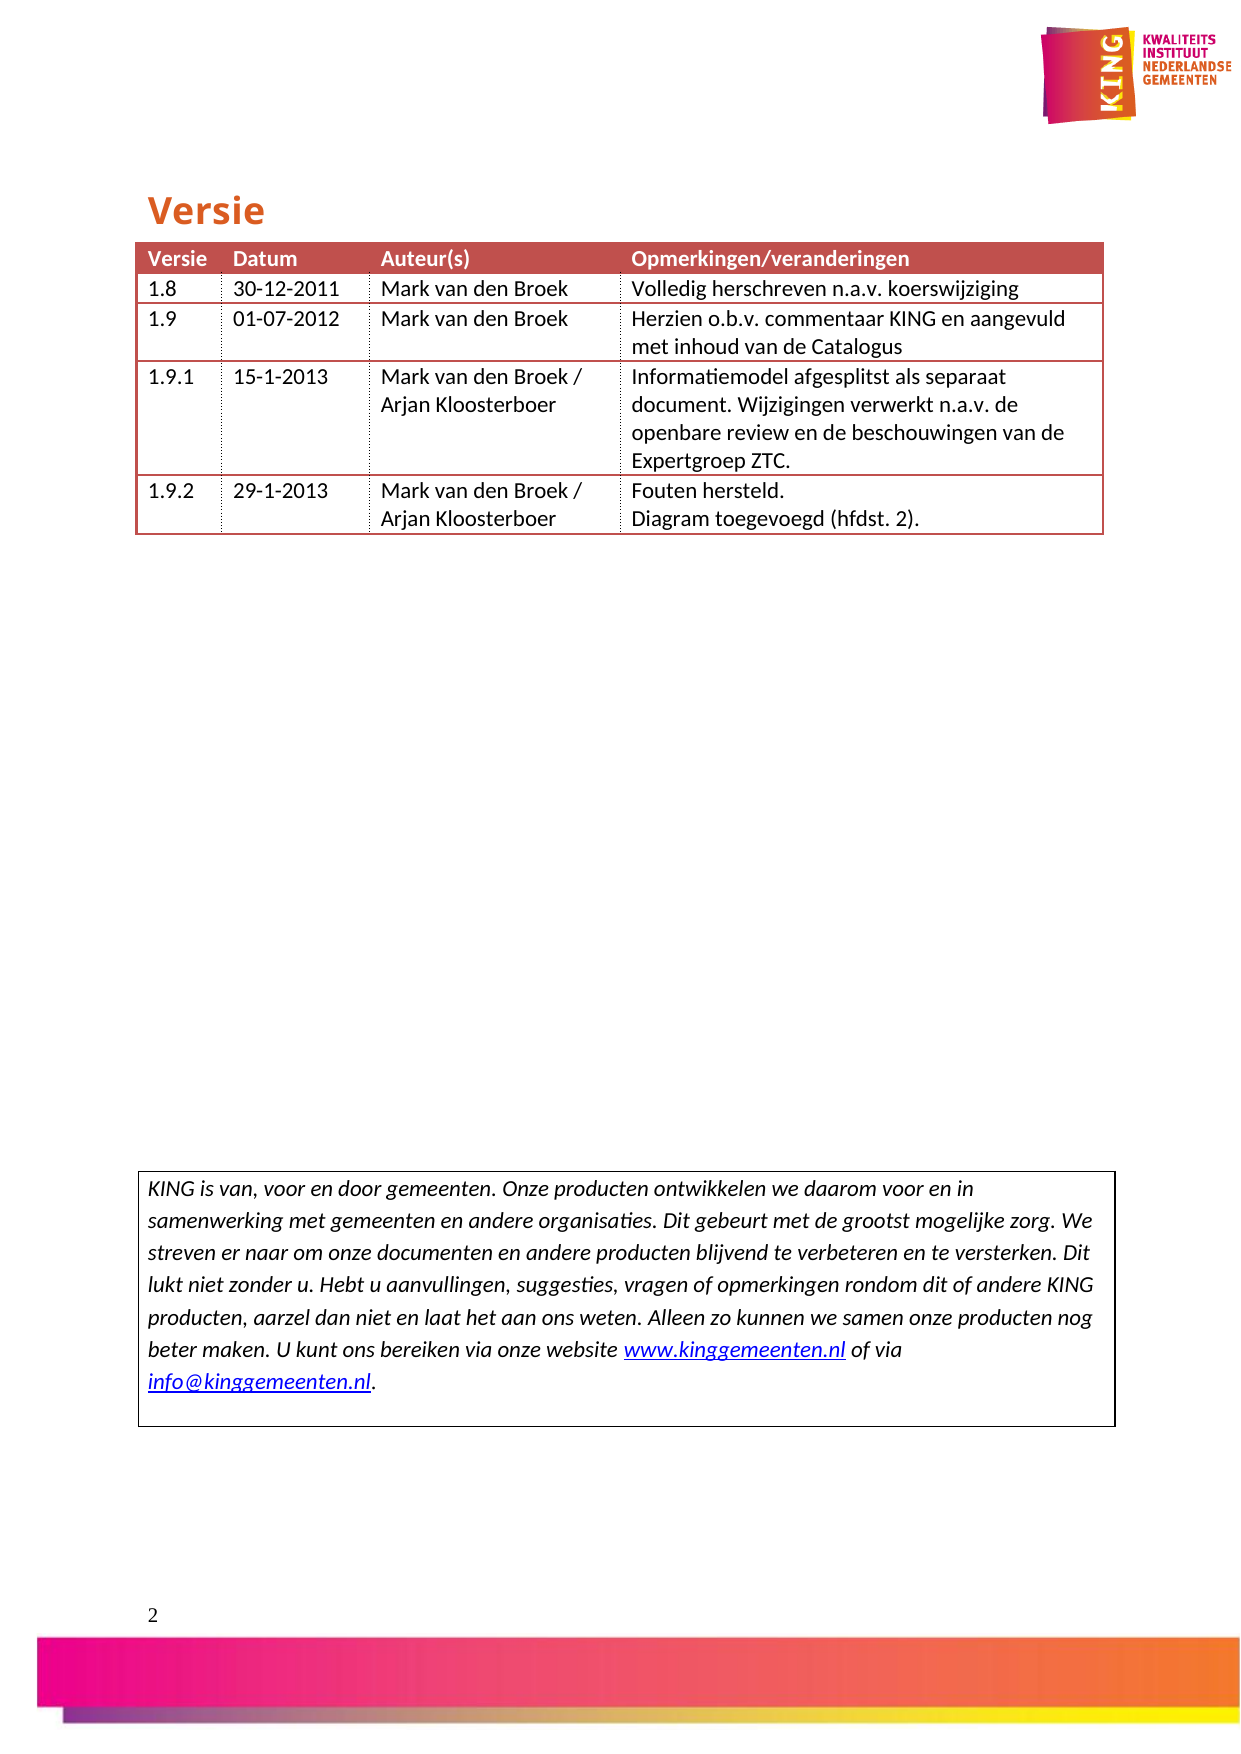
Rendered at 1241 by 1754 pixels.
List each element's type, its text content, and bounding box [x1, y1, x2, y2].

table_cell 1.8 [138, 274, 222, 302]
table_cell Mark van den Broek / Arjan Kloosterboer [369, 362, 620, 474]
table_cell Mark van den Broek [369, 274, 620, 302]
table_cell 30-12-2011 [222, 274, 369, 302]
table_header Datum [222, 244, 369, 272]
table_header [1078, 244, 1102, 272]
table_cell Informatiemodel afgesplitst als separaat document. Wijzigingen verwerkt n.a.v. de openbare review en de beschouwingen van de Expertgroep ZTC. [620, 362, 1102, 474]
table_cell Fouten hersteld. Diagram toegevoegd (hfdst. 2). [620, 476, 1102, 532]
subtitle Versie [148, 184, 1106, 236]
table_cell 1.9 [138, 304, 222, 360]
picture [1040, 26, 1232, 125]
table_cell 29-1-2013 [222, 476, 369, 532]
table_header Versie [138, 244, 222, 272]
table_cell 1.9.2 [138, 476, 222, 532]
table_header Auteur(s) [369, 244, 620, 272]
table_cell 1.9.1 [138, 362, 222, 474]
table_cell Mark van den Broek [369, 304, 620, 360]
text KING is van, voor en door gemeenten. Onze producten ontwikkelen we daarom voor en in samenwerking met gemeenten en andere organisaties. Dit gebeurt met de grootst mogelijke zorg. We streven er naar om onze documenten en andere producten blijvend te verbeteren en te versterken. Dit lukt niet zonder u. Hebt u aanvullingen, suggesties, vragen of opmerkingen rondom dit of andere KING producten, aarzel dan niet en laat het aan ons weten. Alleen zo kunnen we samen onze producten nog beter maken. U kunt ons bereiken via onze website www.kinggemeenten.nl of via info@kinggemeenten.nl. [139, 1172, 1114, 1426]
table_cell Volledig herschreven n.a.v. koerswijziging [620, 274, 1102, 302]
table_cell Herzien o.b.v. commentaar KING en aangevuld met inhoud van de Catalogus [620, 304, 1102, 360]
table_cell Mark van den Broek / Arjan Kloosterboer [369, 476, 620, 532]
picture [36, 1633, 1241, 1730]
table_cell 15-1-2013 [222, 362, 369, 474]
table_cell 01-07-2012 [222, 304, 369, 360]
table_header Opmerkingen/veranderingen [620, 244, 1078, 272]
